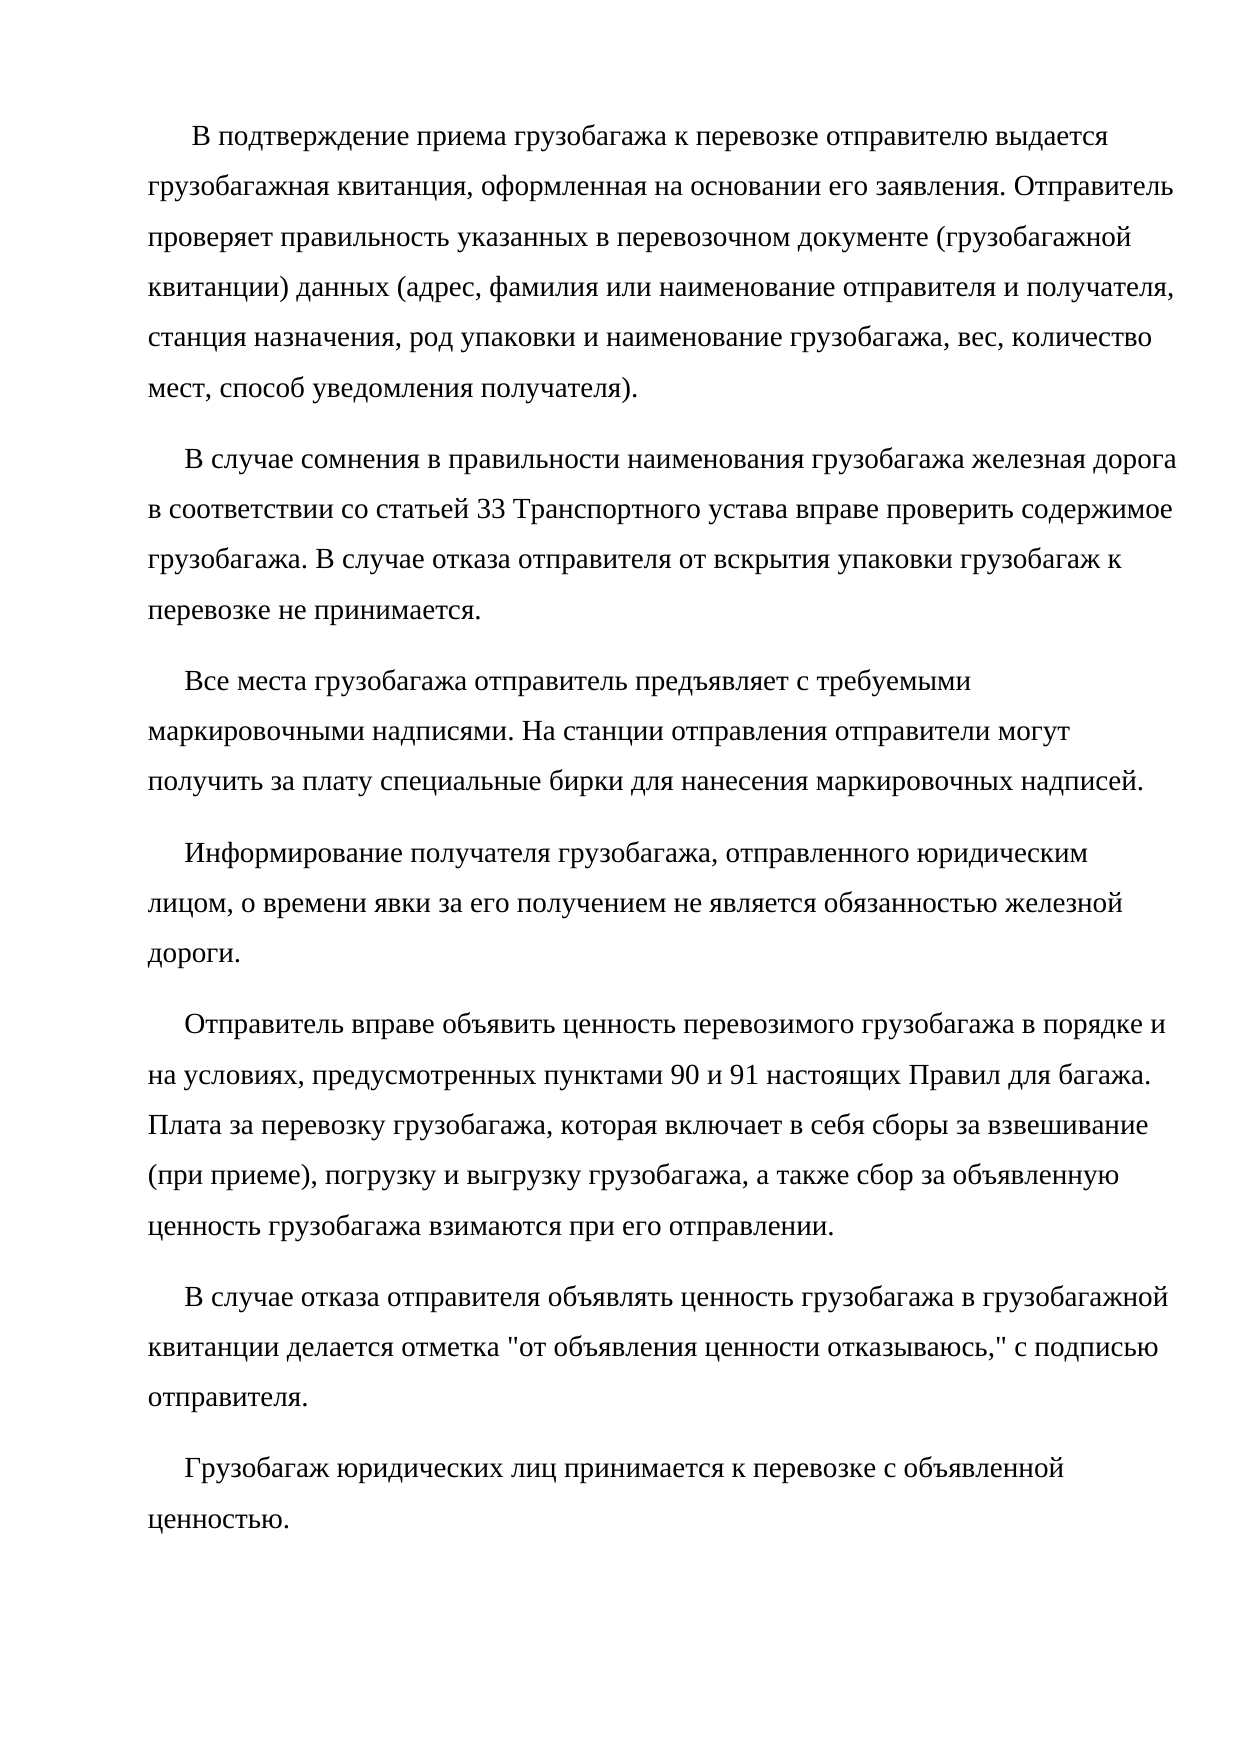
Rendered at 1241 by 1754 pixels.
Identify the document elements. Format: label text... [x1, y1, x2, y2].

text Отправитель вправе объявить ценность перевозимого грузобагажа в порядке и на условиях, предусмотренных пунктами 90 и 91 настоящих Правил для багажа. Плата за перевозку грузобагажа, которая включает в себя сборы за взвешивание (при приеме), погрузку и выгрузку грузобагажа, а также сбор за объявленную ценность грузобагажа взимаются при его отправлении. [148, 1006, 1181, 1241]
text В случае сомнения в правильности наименования грузобагажа железная дорога в соответствии со статьей 33 Транспортного устава вправе проверить содержимое грузобагажа. В случае отказа отправителя от вскрытия упаковки грузобагаж к перевозке не принимается. [148, 441, 1181, 625]
text В подтверждение приема грузобагажа к перевозке отправителю выдается грузобагажная квитанция, оформленная на основании его заявления. Отправитель проверяет правильность указанных в перевозочном документе (грузобагажной квитанции) данных (адрес, фамилия или наименование отправителя и получателя, станция назначения, род упаковки и наименование грузобагажа, вес, количество мест, способ уведомления получателя). [148, 118, 1181, 403]
text В случае отказа отправителя объявлять ценность грузобагажа в грузобагажной квитанции делается отметка "от объявления ценности отказываюсь," с подписью отправителя. [148, 1279, 1181, 1413]
text Все места грузобагажа отправитель предъявляет с требуемыми маркировочными надписями. На станции отправления отправители могут получить за плату специальные бирки для нанесения маркировочных надписей. [148, 663, 1181, 797]
text Грузобагаж юридических лиц принимается к перевозке с объявленной ценностью. [148, 1451, 1181, 1534]
text Информирование получателя грузобагажа, отправленного юридическим лицом, о времени явки за его получением не является обязанностью железной дороги. [148, 835, 1181, 969]
